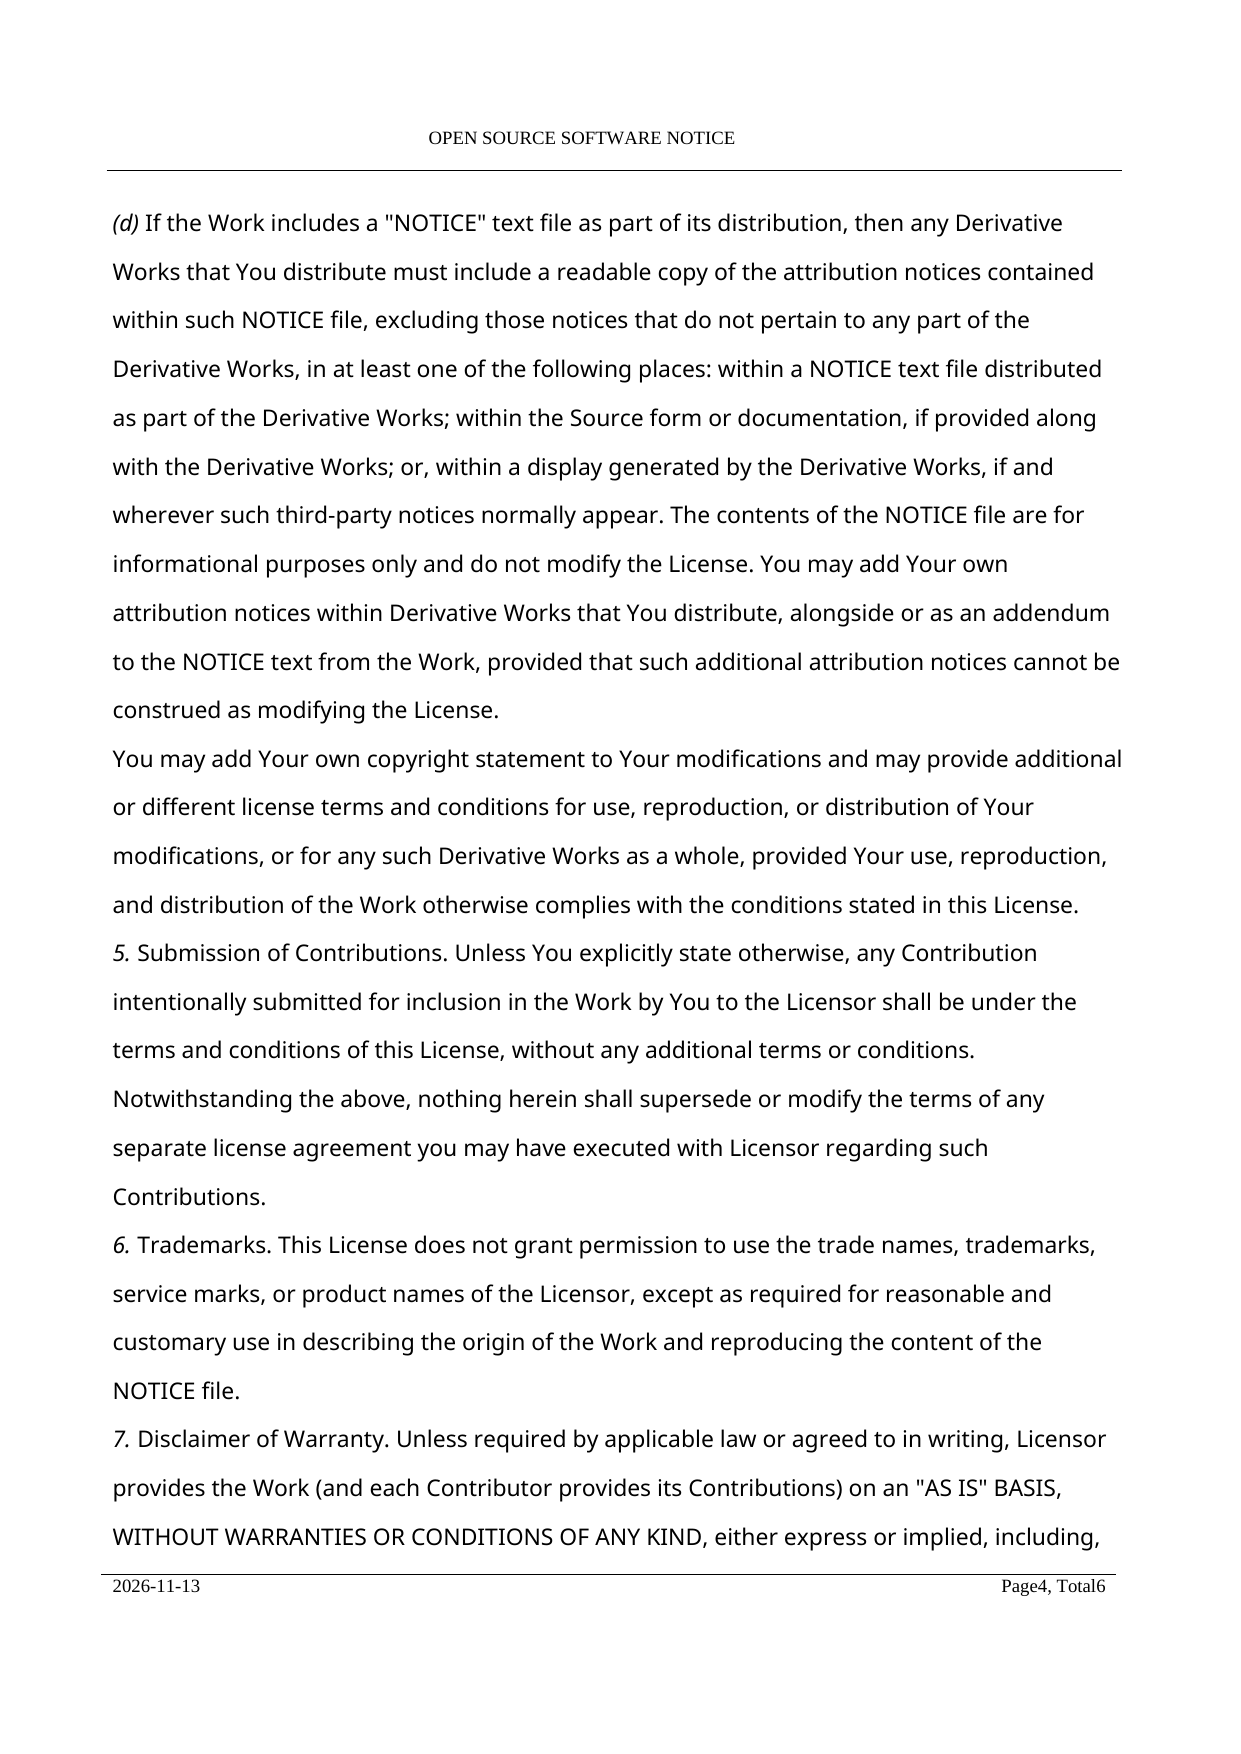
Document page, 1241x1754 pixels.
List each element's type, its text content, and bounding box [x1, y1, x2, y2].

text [112, 1423, 1128, 1553]
text 5. Submission of Contributions. Unless You explicitly state otherwise, any Contribution intentionally submitted for inclusion in the Work by You to the Licensor shall be under the terms and conditions of this License, without any additional terms or conditions. Notwithstanding the above, nothing herein shall supersede or modify the terms of any separate license agreement you may have executed with Licensor regarding such Contributions. [112, 936, 1128, 1213]
text 6. Trademarks. This License does not grant permission to use the trade names, trademarks, service marks, or product names of the Licensor, except as required for reasonable and customary use in describing the origin of the Work and reproducing the content of the NOTICE file. [112, 1228, 1128, 1407]
text You may add Your own copyright statement to Your modifications and may provide additional or different license terms and conditions for use, reproduction, or distribution of Your modifications, or for any such Derivative Works as a whole, provided Your use, reproduction, and distribution of the Work otherwise complies with the conditions stated in this License. [112, 742, 1128, 921]
text (d) If the Work includes a "NOTICE" text file as part of its distribution, then any Derivative Works that You distribute must include a readable copy of the attribution notices contained within such NOTICE file, excluding those notices that do not pertain to any part of the Derivative Works, in at least one of the following places: within a NOTICE text file distributed as part of the Derivative Works; within the Source form or documentation, if provided along with the Derivative Works; or, within a display generated by the Derivative Works, if and wherever such third-party notices normally appear. The contents of the NOTICE file are for informational purposes only and do not modify the License. You may add Your own attribution notices within Derivative Works that You distribute, alongside or as an addendum to the NOTICE text from the Work, provided that such additional attribution notices cannot be construed as modifying the License. [112, 206, 1128, 726]
